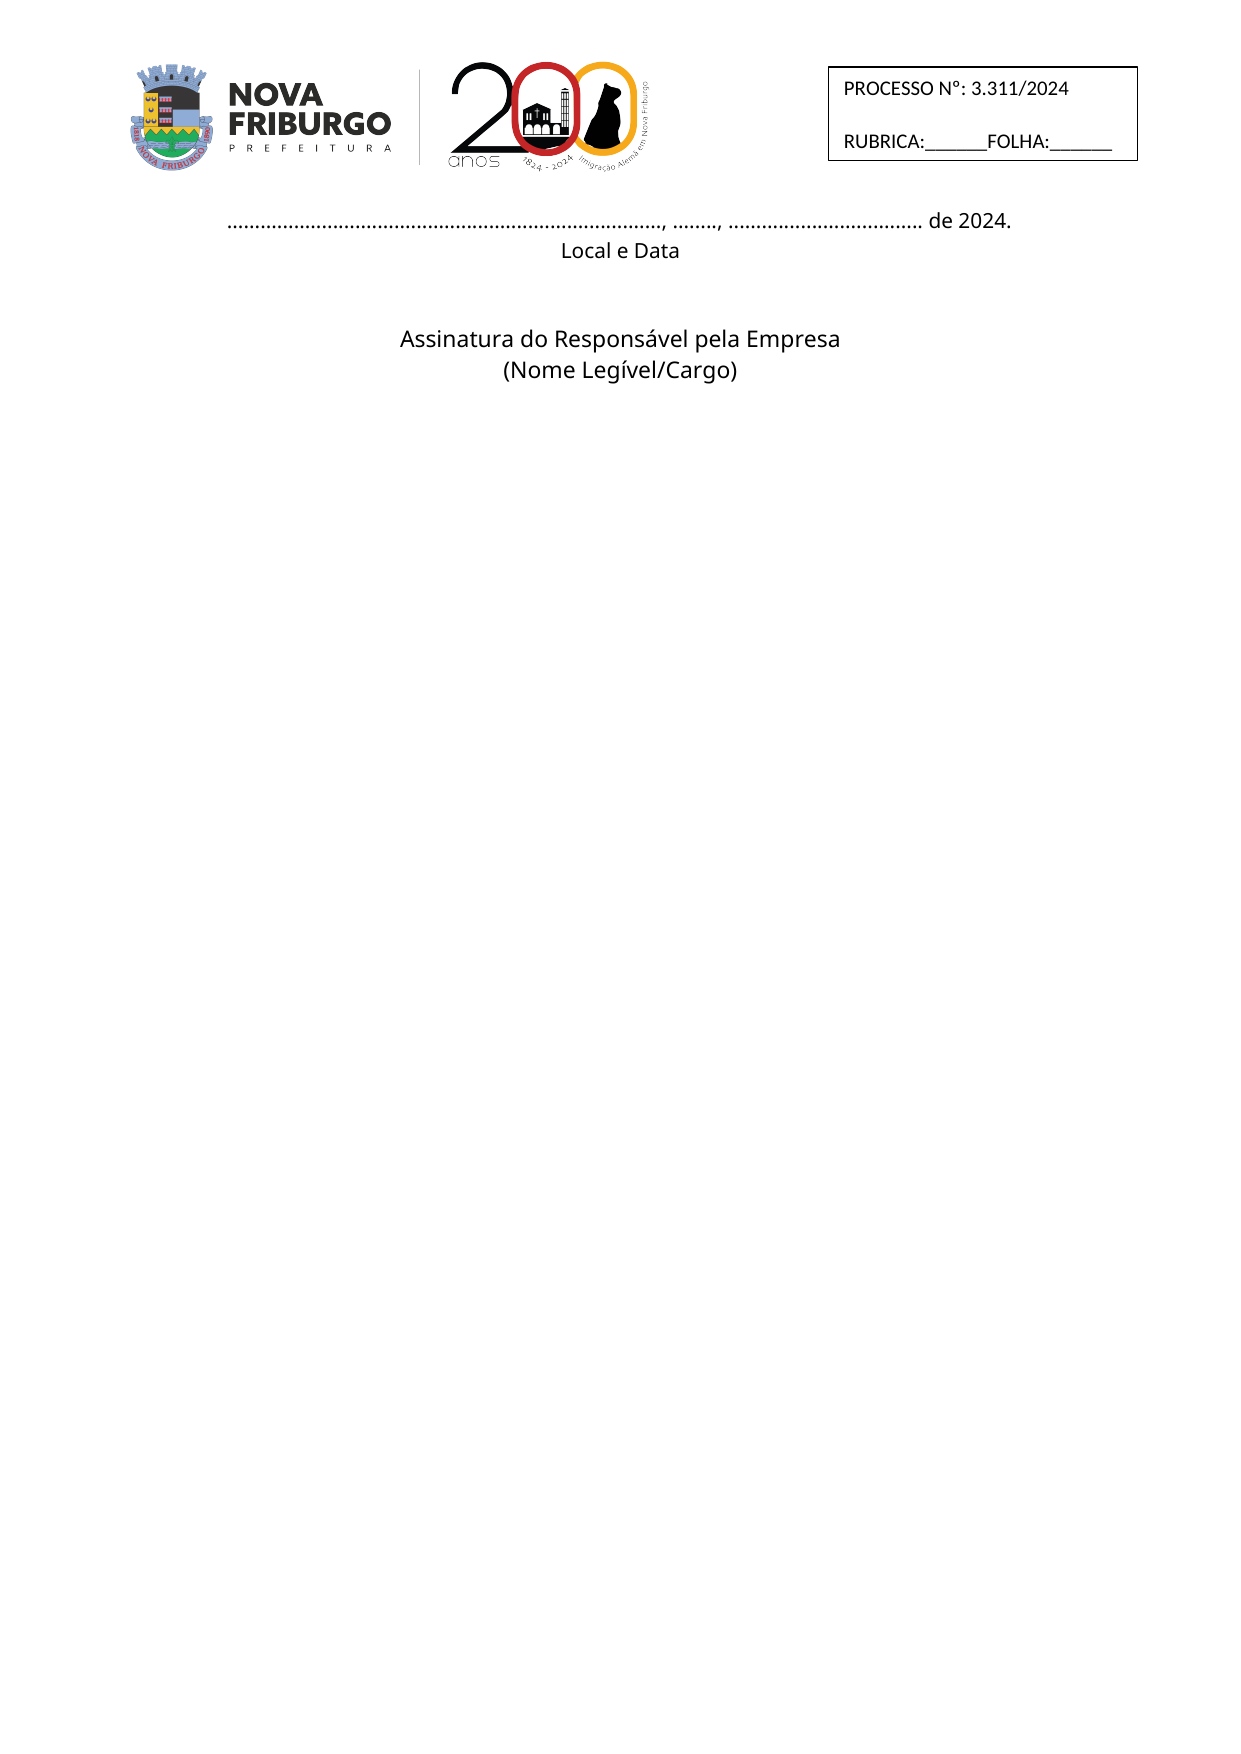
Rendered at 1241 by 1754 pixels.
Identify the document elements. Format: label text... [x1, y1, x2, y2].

text Local e Data [148, 235, 1092, 264]
text Assinatura do Responsável pela Empresa [148, 323, 1092, 354]
text (Nome Legível/Cargo) [148, 354, 1092, 385]
picture [103, 29, 681, 200]
text .............................................................................., ........, ................................... de 2024. [148, 206, 1092, 235]
